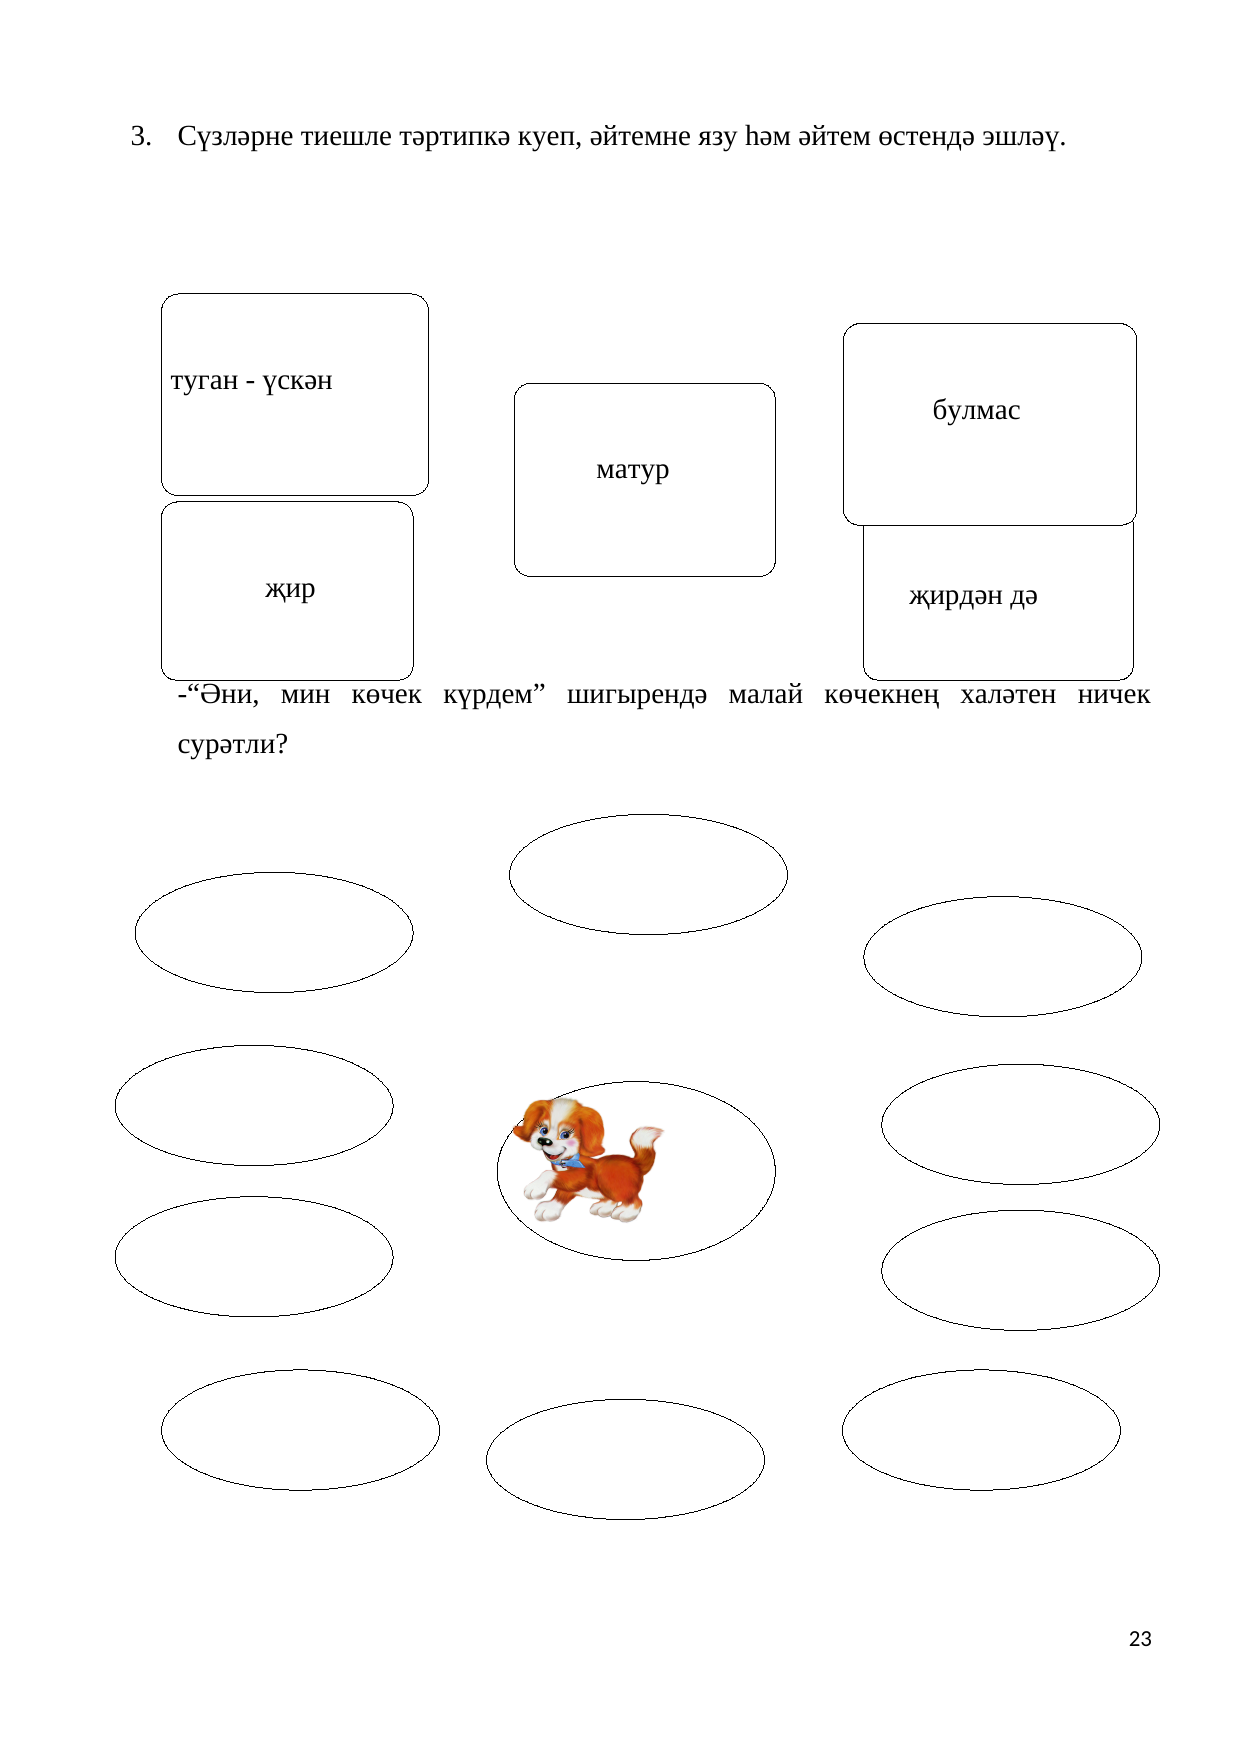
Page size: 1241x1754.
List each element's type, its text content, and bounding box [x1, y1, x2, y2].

picture [506, 1090, 666, 1233]
list Сүзләрне тиешле тәртипкә куеп, әйтемне язу һәм әйтем өстендә эшләү. [130, 118, 1152, 152]
text -“Әни, мин көчек күрдем” шигырендә малай көчекнең халәтен ничек сурәтли? [177, 676, 1152, 760]
